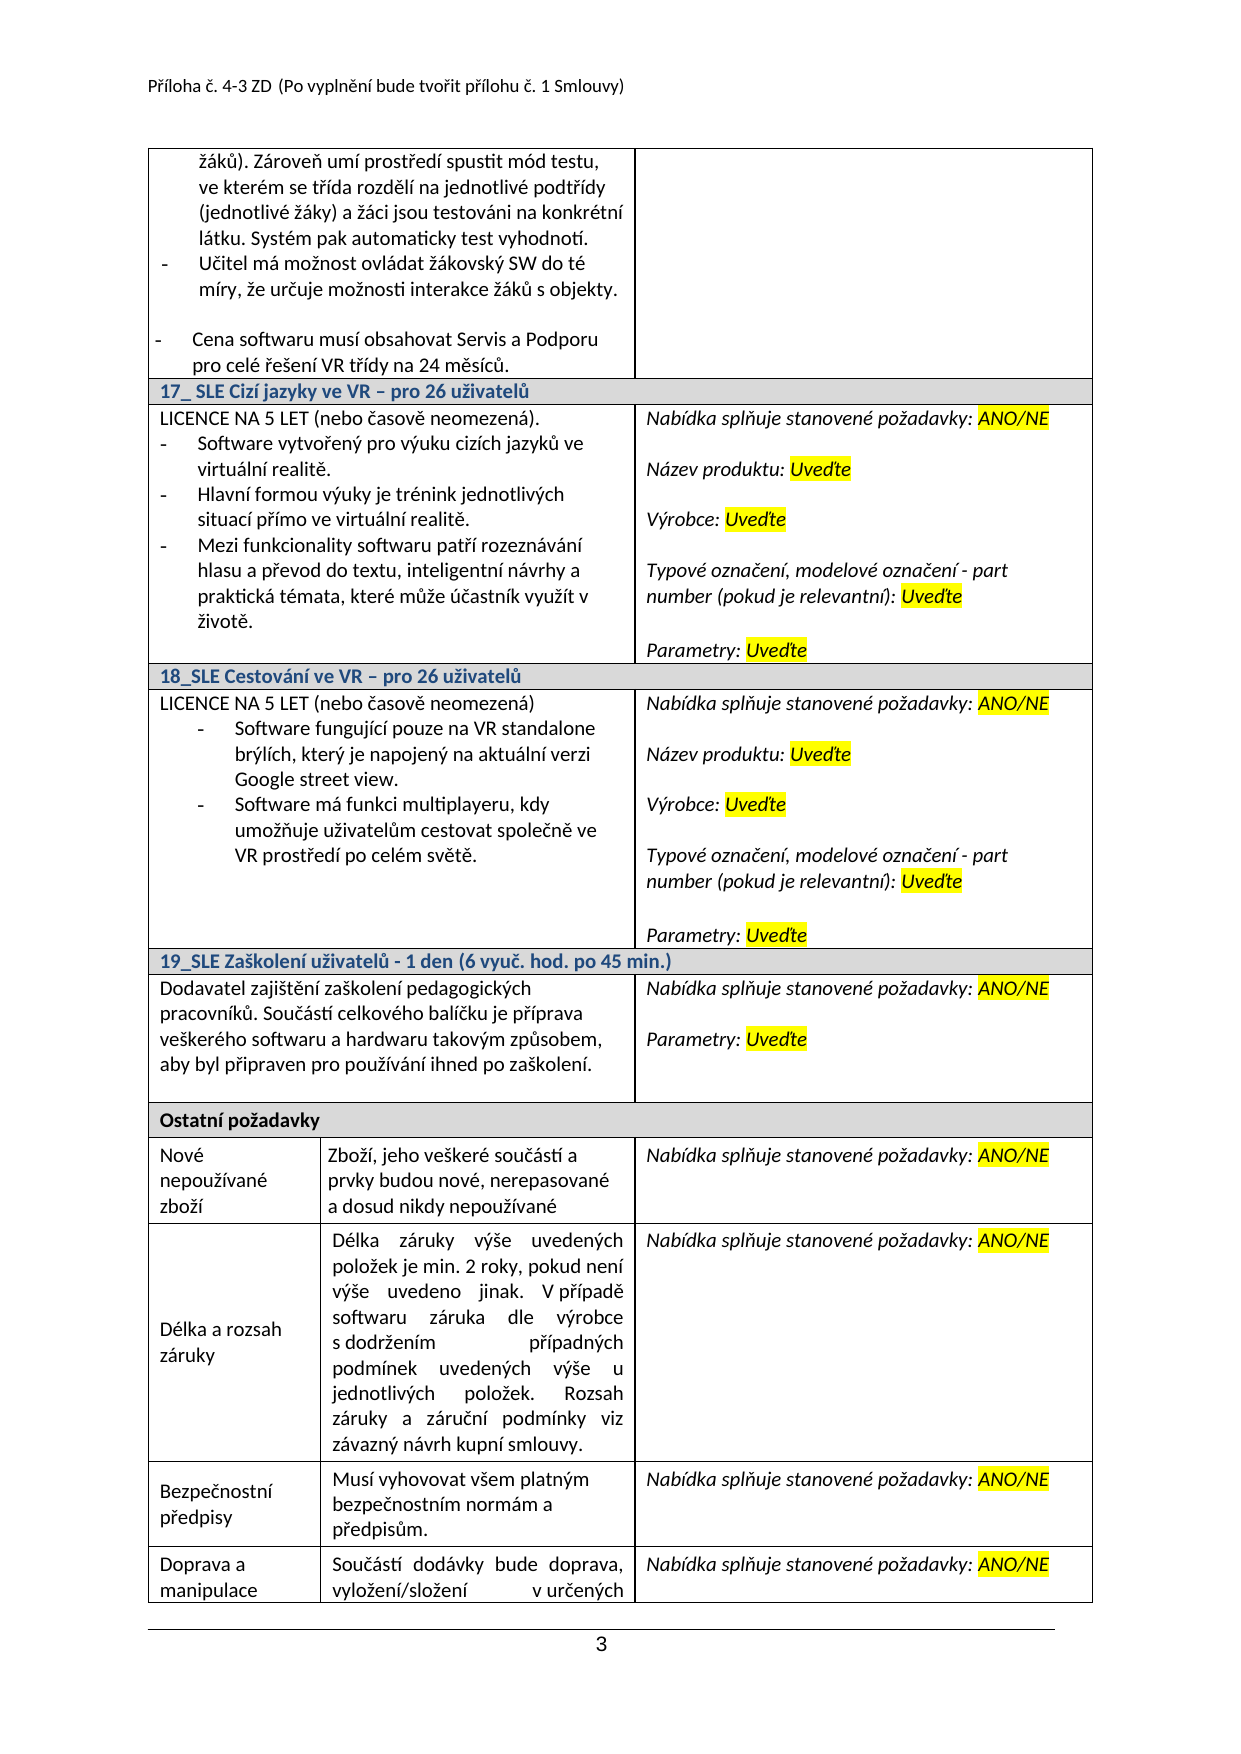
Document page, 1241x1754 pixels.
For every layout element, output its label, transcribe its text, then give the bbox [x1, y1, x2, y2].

table_cell Délka a rozsah záruky [149, 1224, 320, 1461]
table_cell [636, 149, 1092, 377]
table_cell Nabídka splňuje stanovené požadavky: ANO/NE [636, 1138, 1092, 1222]
table_cell Nabídka splňuje stanovené požadavky: ANO/NE Parametry: Uveďte [636, 975, 1092, 1102]
table_cell Délka záruky výše uvedených položek je min. 2 roky, pokud není výše uvedeno jinak. V případě softwaru záruka dle výrobce s dodržením případných podmínek uvedených výše u jednotlivých položek. Rozsah záruky a záruční podmínky viz závazný návrh kupní smlouvy. [321, 1224, 634, 1461]
table_cell LICENCE NA 5 LET (nebo časově neomezená). Software vytvořený pro výuku cizích jazyků ve virtuální realitě. Hlavní formou výuky je trénink jednotlivých situací přímo ve virtuální realitě. Mezi funkcionality softwaru patří rozeznávání hlasu a převod do textu, inteligentní návrhy a praktická témata, které může účastník využít v životě. [149, 405, 634, 662]
table_cell Dodavatel zajištění zaškolení pedagogických pracovníků. Součástí celkového balíčku je příprava veškerého softwaru a hardwaru takovým způsobem, aby byl připraven pro používání ihned po zaškolení. [149, 975, 634, 1102]
table_cell Zboží, jeho veškeré součástí a prvky budou nové, nerepasované a dosud nikdy nepoužívané [321, 1138, 634, 1222]
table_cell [149, 1547, 320, 1602]
table_cell Nové nepoužívané zboží [149, 1138, 320, 1222]
table_cell Bezpečnostní předpisy [149, 1462, 320, 1546]
table_cell 19_SLE Zaškolení uživatelů - 1 den (6 vyuč. hod. po 45 min.) [149, 949, 1092, 974]
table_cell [149, 149, 634, 377]
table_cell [321, 1547, 634, 1602]
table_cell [636, 1547, 1092, 1602]
table_cell Nabídka splňuje stanovené požadavky: ANO/NE [636, 1224, 1092, 1461]
table_cell Ostatní požadavky [149, 1103, 1092, 1137]
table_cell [636, 1462, 1092, 1546]
table_cell 17_ SLE Cizí jazyky ve VR – pro 26 uživatelů [149, 379, 1092, 404]
table_cell 18_SLE Cestování ve VR – pro 26 uživatelů [149, 664, 1092, 689]
table_cell LICENCE NA 5 LET (nebo časově neomezená) Software fungující pouze na VR standalone brýlích, který je napojený na aktuální verzi Google street view. Software má funkci multiplayeru, kdy umožňuje uživatelům cestovat společně ve VR prostředí po celém světě. [149, 690, 634, 947]
table_cell Musí vyhovovat všem platným bezpečnostním normám a předpisům. [321, 1462, 634, 1546]
